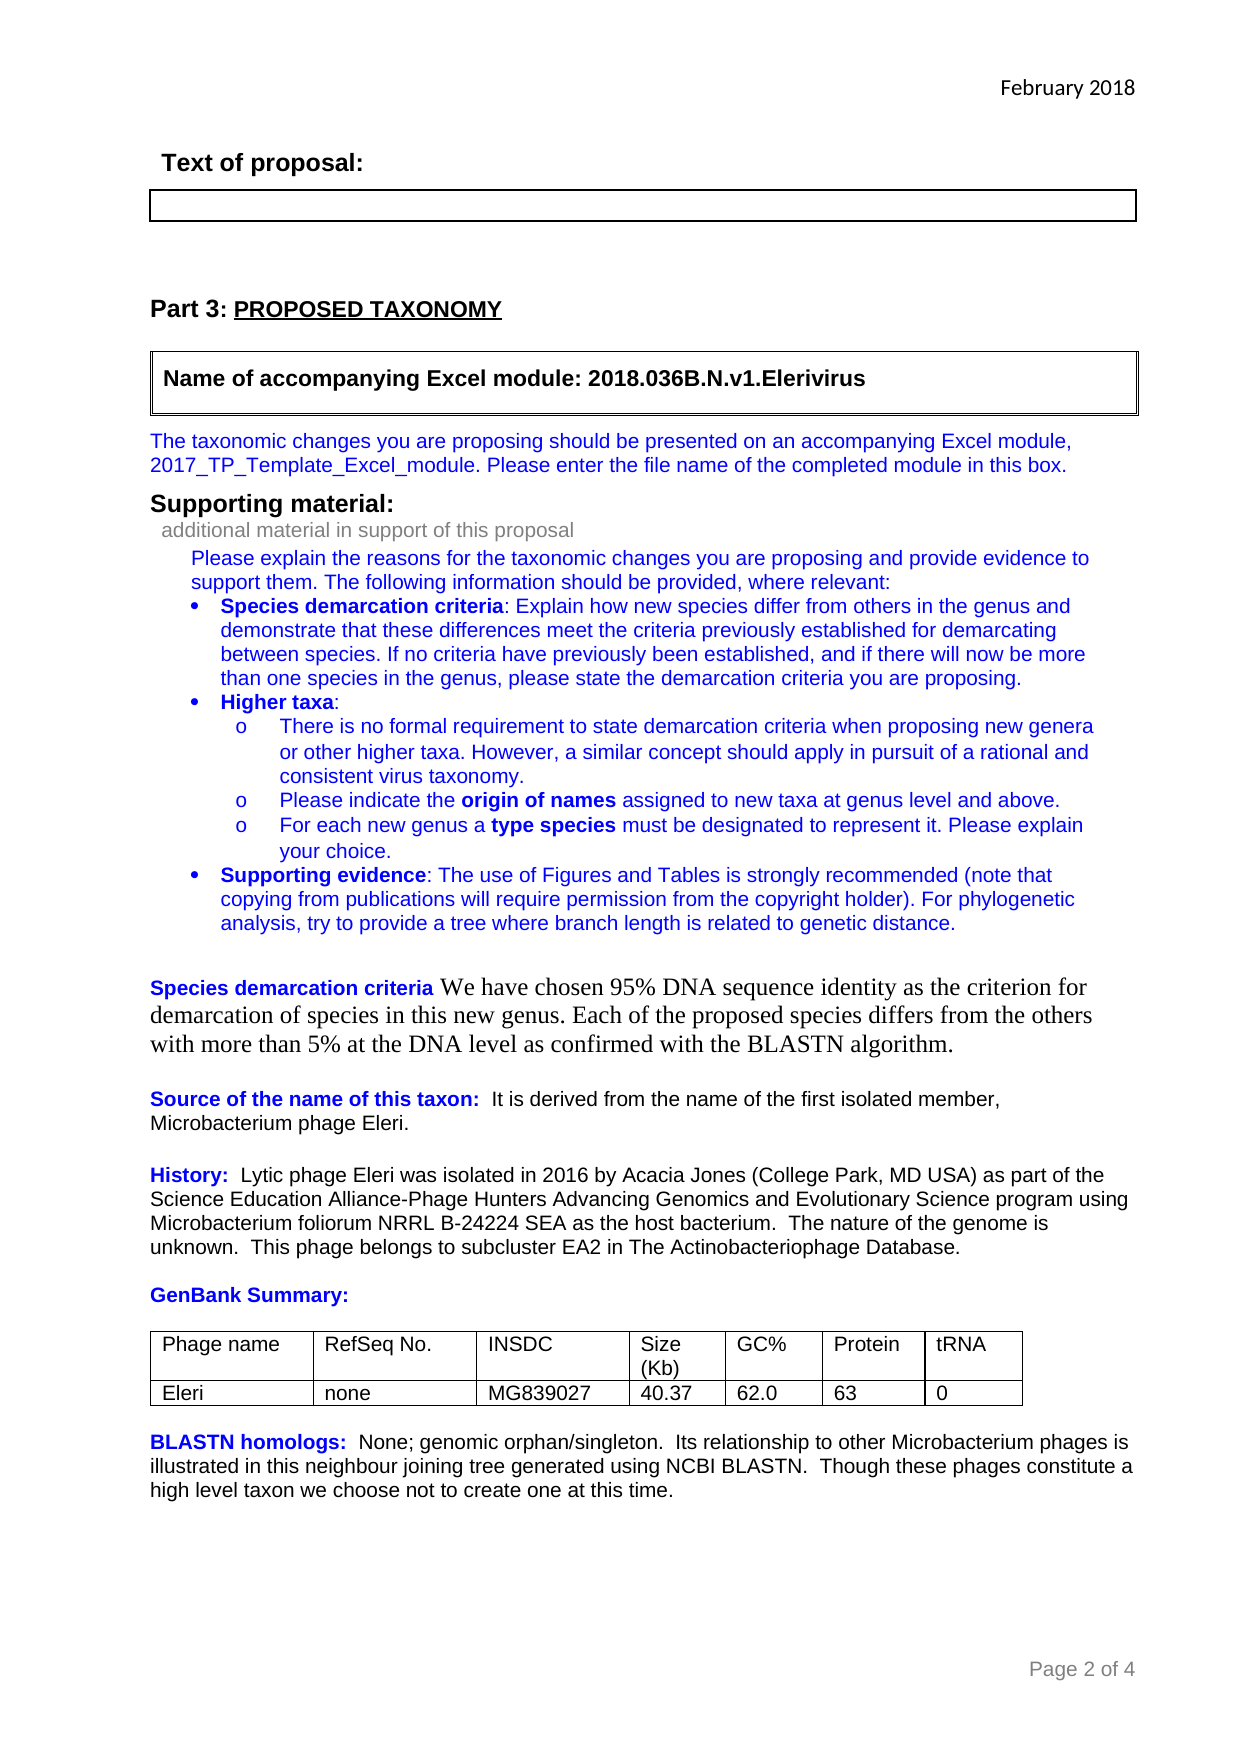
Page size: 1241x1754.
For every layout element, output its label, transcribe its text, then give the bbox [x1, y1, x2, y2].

table_cell MG839027 [477, 1381, 629, 1405]
text The taxonomic changes you are proposing should be presented on an accompanying Excel module, 2017_TP_Template_Excel_module. Please enter the file name of the completed module in this box. [150, 429, 1135, 477]
table_header RefSeq No. [314, 1332, 476, 1380]
table_cell 0 [926, 1381, 1022, 1405]
table_cell 62.0 [726, 1381, 822, 1405]
text GenBank Summary: [150, 1283, 1135, 1307]
text BLASTN homologs: None; genomic orphan/singleton. Its relationship to other Microbacterium phages is illustrated in this neighbour joining tree generated using NCBI BLASTN. Though these phages constitute a high level taxon we choose not to create one at this time. [150, 1430, 1135, 1502]
table_cell Eleri [151, 1381, 313, 1405]
table_cell 63 [823, 1381, 924, 1405]
table_cell none [314, 1381, 476, 1405]
table_header INSDC [477, 1332, 629, 1380]
table_header GC% [726, 1332, 822, 1380]
table_header Phage name [151, 1332, 313, 1380]
text Part 3: PROPOSED TAXONOMY [150, 293, 1135, 322]
text Supporting material: [150, 489, 1135, 518]
table_header Name of accompanying Excel module: 2018.036B.N.v1.Elerivirus [153, 352, 1136, 413]
text History: Lytic phage Eleri was isolated in 2016 by Acacia Jones (College Park, MD USA) as part of the Science Education Alliance-Phage Hunters Advancing Genomics and Evolutionary Science program using Microbacterium foliorum NRRL B-24224 SEA as the host bacterium. The nature of the genome is unknown. This phage belongs to subcluster EA2 in The Actinobacteriophage Database. [150, 1163, 1135, 1259]
table_cell [151, 191, 1135, 219]
table_header tRNA [926, 1332, 1022, 1380]
table_header Protein [823, 1332, 924, 1380]
table_header additional material in support of this proposal [150, 518, 1111, 546]
table_header Text of proposal: [150, 135, 1136, 189]
table_header Size (Kb) [630, 1332, 725, 1380]
table_cell 40.37 [630, 1381, 725, 1405]
table_cell Please explain the reasons for the taxonomic changes you are proposing and provide evidence to support them. The following information should be provided, where relevant: Species demarcation criteria: Explain how new species differ from others in the genus and demonstrate that these differences meet the criteria previously established for demarcating between species. If no criteria have previously been established, and if there will now be more than one species in the genus, please state the demarcation criteria you are proposing. Higher taxa: There is no formal requirement to state demarcation criteria when proposing new genera or other higher taxa. However, a similar concept should apply in pursuit of a rational and consistent virus taxonomy. Please indicate the origin of names assigned to new taxa at genus level and above. For each new genus a type species must be designated to represent it. Please explain your choice. Supporting evidence: The use of Figures and Tables is strongly recommended (note that copying from publications will require permission from the copyright holder). For phylogenetic analysis, try to provide a tree where branch length is related to genetic distance. [150, 546, 1111, 972]
text Species demarcation criteria We have chosen 95% DNA sequence identity as the criterion for demarcation of species in this new genus. Each of the proposed species differs from the others with more than 5% at the DNA level as confirmed with the BLASTN algorithm. [150, 972, 1135, 1058]
text Source of the name of this taxon: It is derived from the name of the first isolated member, Microbacterium phage Eleri. [150, 1087, 1135, 1134]
